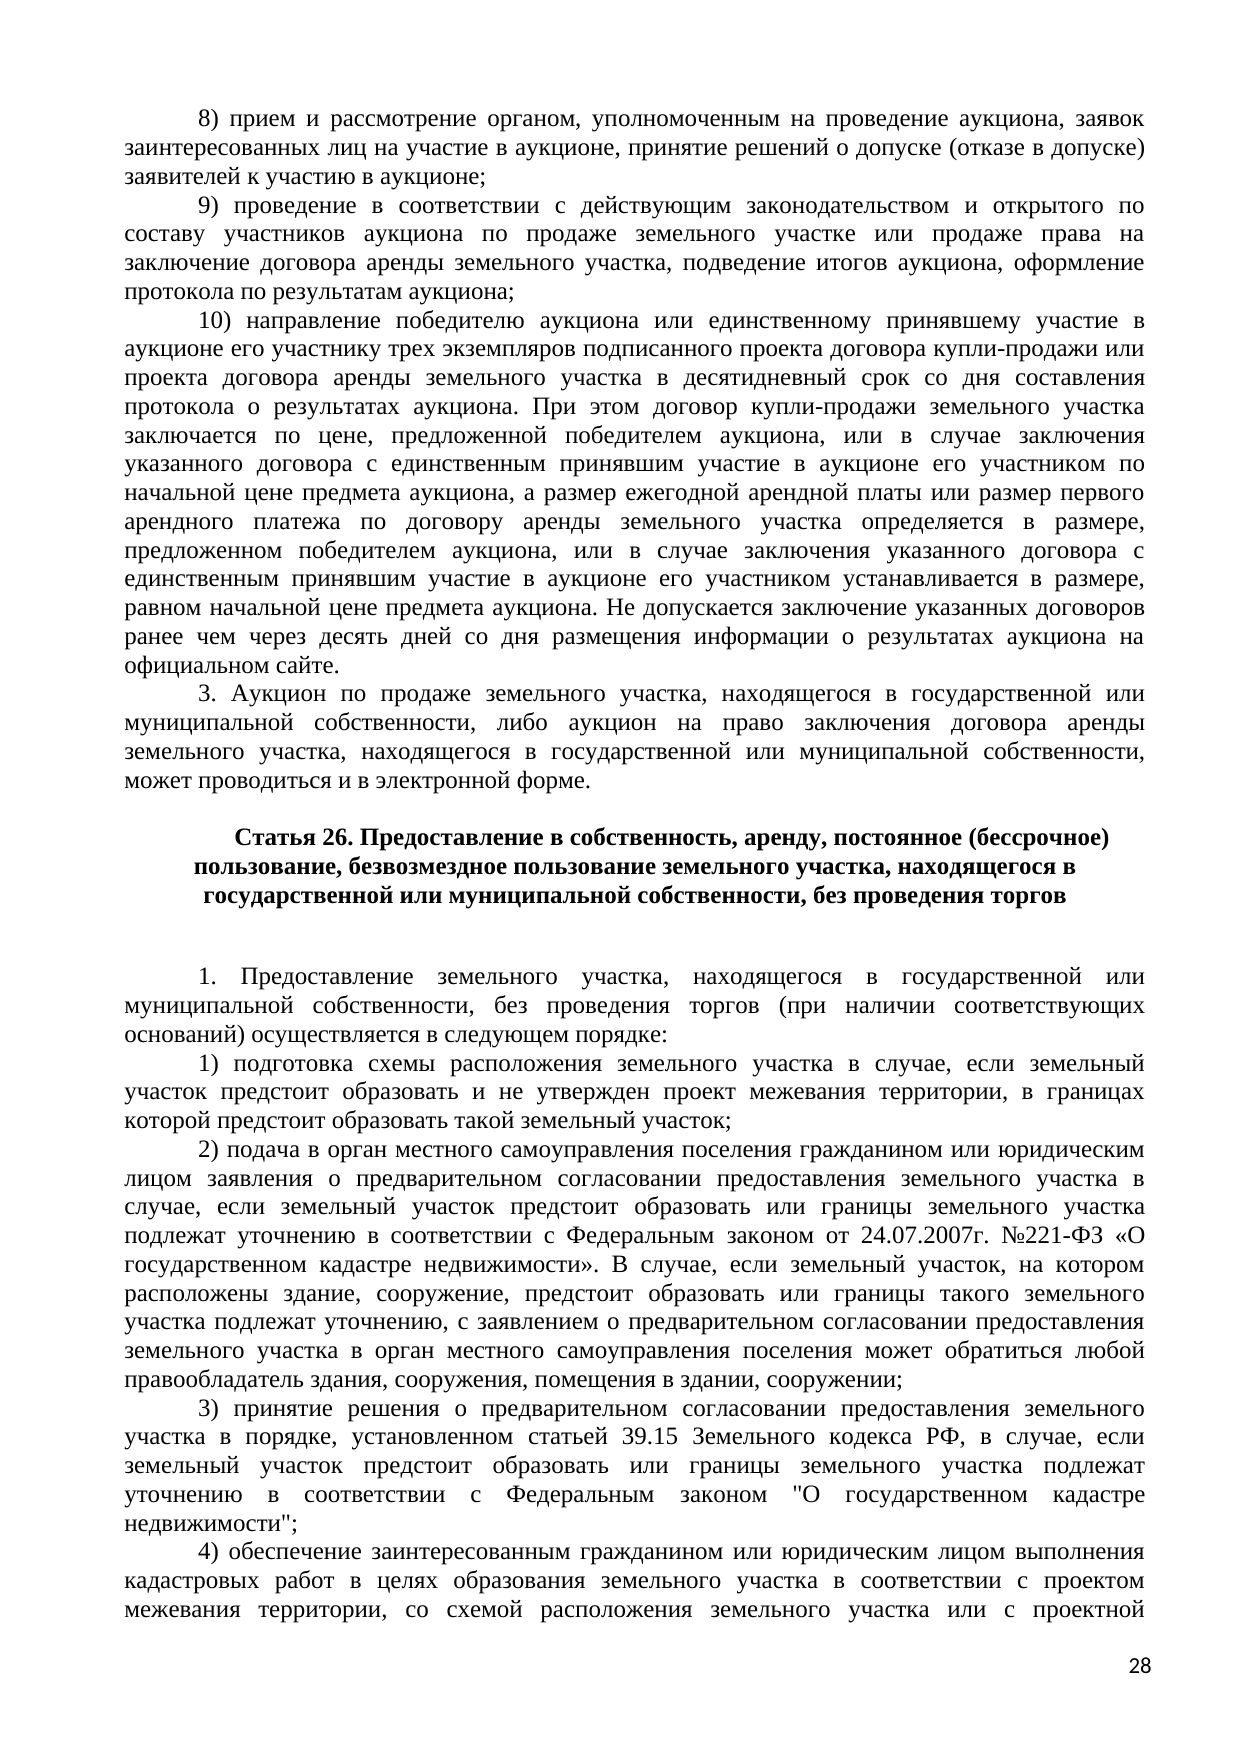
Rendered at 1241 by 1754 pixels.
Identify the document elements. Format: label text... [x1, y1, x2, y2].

text 1) подготовка схемы расположения земельного участка в случае, если земельный участок предстоит образовать и не утвержден проект межевания территории, в границах которой предстоит образовать такой земельный участок; [124, 1048, 1146, 1134]
text 9) проведение в соответствии с действующим законодательством и открытого по составу участников аукциона по продаже земельного участке или продаже права на заключение договора аренды земельного участка, подведение итогов аукциона, оформление протокола по результатам аукциона; [124, 190, 1146, 305]
text 3) принятие решения о предварительном согласовании предоставления земельного участка в порядке, установленном статьей 39.15 Земельного кодекса РФ, в случае, если земельный участок предстоит образовать или границы земельного участка подлежат уточнению в соответствии с Федеральным законом "О государственном кадастре недвижимости"; [124, 1393, 1146, 1536]
text 2) подача в орган местного самоуправления поселения гражданином или юридическим лицом заявления о предварительном согласовании предоставления земельного участка в случае, если земельный участок предстоит образовать или границы земельного участка подлежат уточнению в соответствии с Федеральным законом от 24.07.2007г. №221-ФЗ «О государственном кадастре недвижимости». В случае, если земельный участок, на котором расположены здание, сооружение, предстоит образовать или границы такого земельного участка подлежат уточнению, с заявлением о предварительном согласовании предоставления земельного участка в орган местного самоуправления поселения может обратиться любой правообладатель здания, сооружения, помещения в здании, сооружении; [124, 1134, 1146, 1393]
text 3. Аукцион по продаже земельного участка, находящегося в государственной или муниципальной собственности, либо аукцион на право заключения договора аренды земельного участка, находящегося в государственной или муниципальной собственности, может проводиться и в электронной форме. [124, 678, 1146, 793]
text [124, 1536, 1146, 1623]
text 1. Предоставление земельного участка, находящегося в государственной или муниципальной собственности, без проведения торгов (при наличии соответствующих оснований) осуществляется в следующем порядке: [124, 961, 1146, 1048]
text 10) направление победителю аукциона или единственному принявшему участие в аукционе его участнику трех экземпляров подписанного проекта договора купли-продажи или проекта договора аренды земельного участка в десятидневный срок со дня составления протокола о результатах аукциона. При этом договор купли-продажи земельного участка заключается по цене, предложенной победителем аукциона, или в случае заключения указанного договора с единственным принявшим участие в аукционе его участником по начальной цене предмета аукциона, а размер ежегодной арендной платы или размер первого арендного платежа по договору аренды земельного участка определяется в размере, предложенном победителем аукциона, или в случае заключения указанного договора с единственным принявшим участие в аукционе его участником устанавливается в размере, равном начальной цене предмета аукциона. Не допускается заключение указанных договоров ранее чем через десять дней со дня размещения информации о результатах аукциона на официальном сайте. [124, 305, 1146, 678]
text Статья 26. Предоставление в собственность, аренду, постоянное (бессрочное) пользование, безвозмездное пользование земельного участка, находящегося в государственной или муниципальной собственности, без проведения торгов [124, 822, 1146, 908]
text 8) прием и рассмотрение органом, уполномоченным на проведение аукциона, заявок заинтересованных лиц на участие в аукционе, принятие решений о допуске (отказе в допуске) заявителей к участию в аукционе; [124, 103, 1146, 190]
